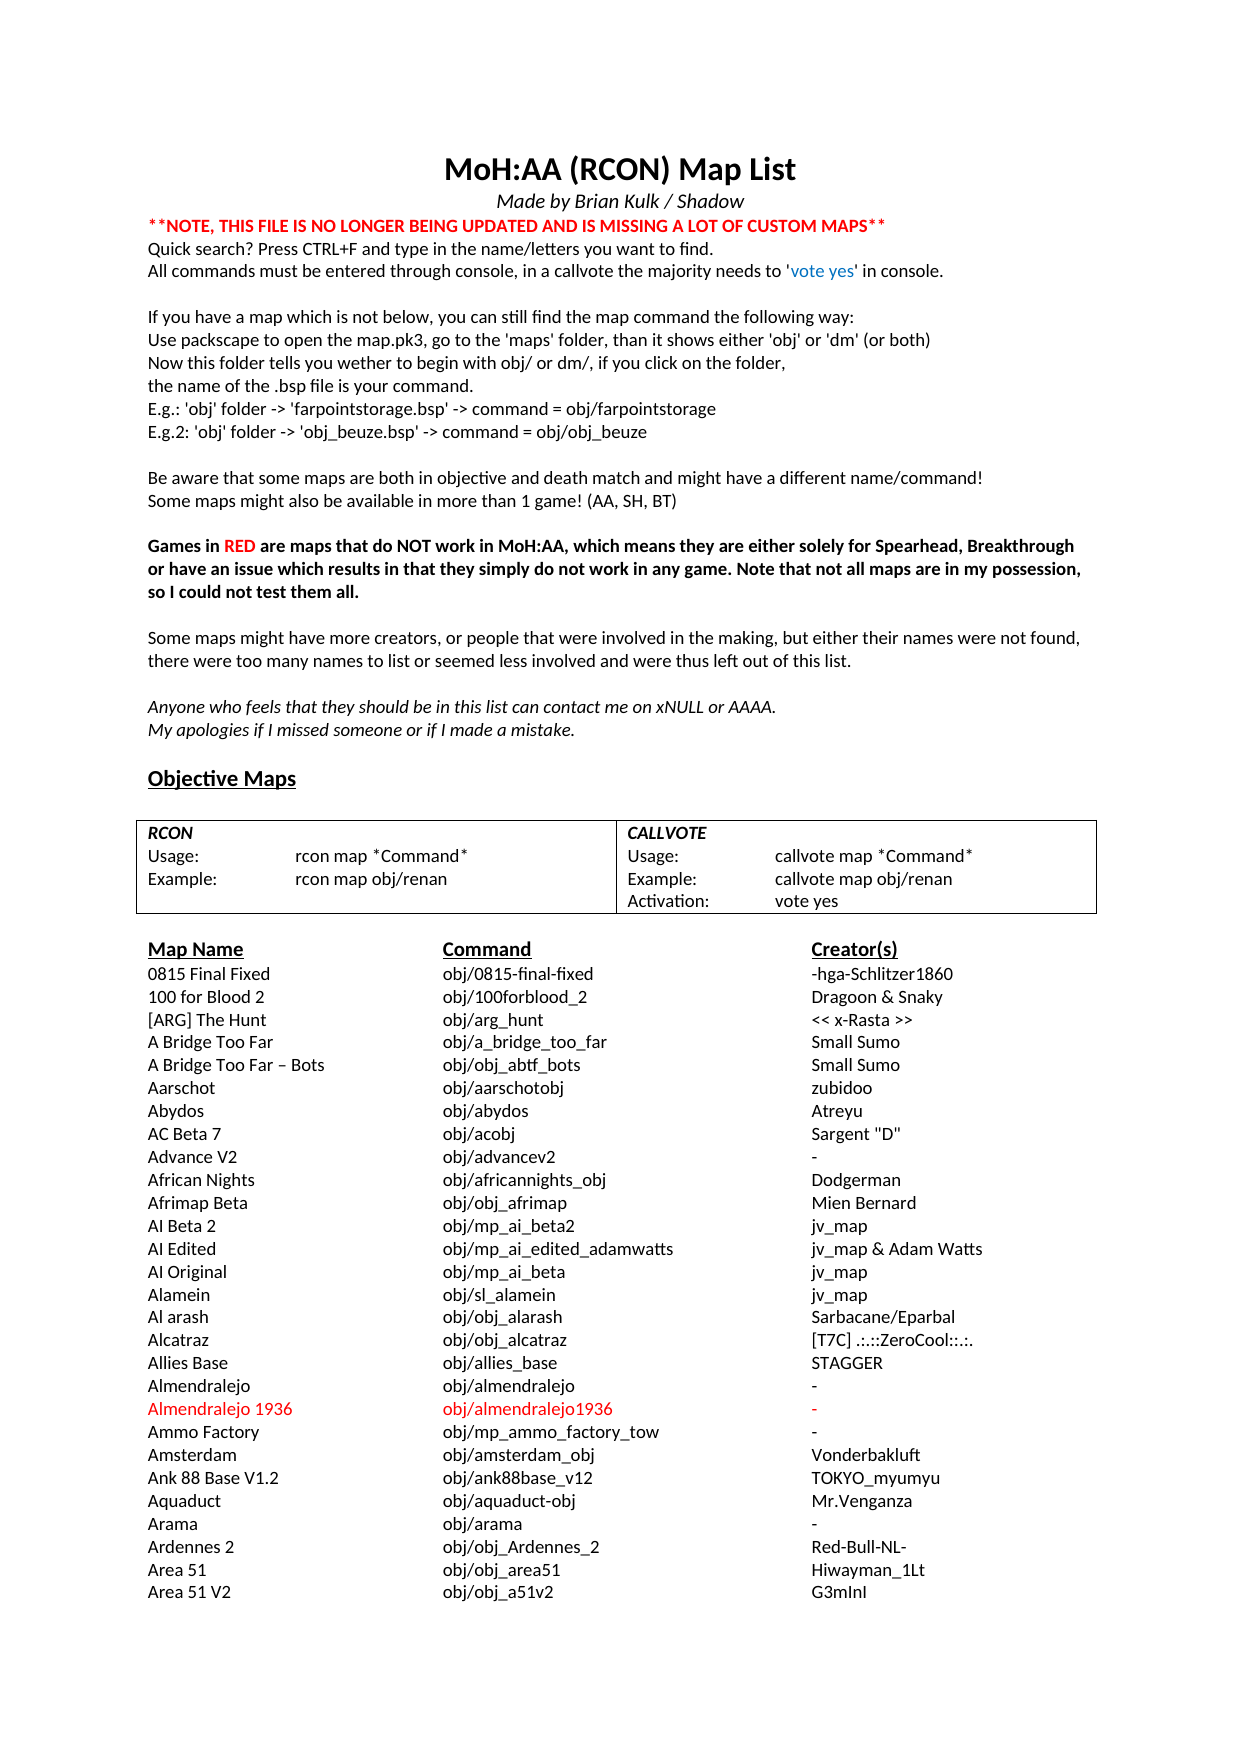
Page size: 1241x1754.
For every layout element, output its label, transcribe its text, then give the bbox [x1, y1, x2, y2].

text Abydos obj/abydos Atreyu [148, 1099, 1093, 1122]
text the name of the .bsp file is your command. [148, 374, 1093, 397]
text Aarschot obj/aarschotobj zubidoo [148, 1076, 1093, 1099]
text Anyone who feels that they should be in this list can contact me on xNULL or AAAA. My apologies if I missed someone or if I made a mistake. [148, 695, 1093, 741]
text E.g.2: 'obj' folder -> 'obj_beuze.bsp' -> command = obj/obj_beuze [148, 420, 1093, 443]
text African Nights obj/africannights_obj Dodgerman [148, 1168, 1093, 1191]
text **NOTE, THIS FILE IS NO LONGER BEING UPDATED AND IS MISSING A LOT OF CUSTOM MAPS** [148, 214, 1093, 237]
text AI Beta 2 obj/mp_ai_beta2 jv_map [148, 1214, 1093, 1237]
text 100 for Blood 2 obj/100forblood_2 Dragoon & Snaky [148, 985, 1093, 1008]
text Allies Base obj/allies_base STAGGER [148, 1351, 1093, 1374]
text Area 51 V2 obj/obj_a51v2 G3mInI [148, 1581, 1093, 1603]
text Made by Brian Kulk / Shadow [148, 188, 1093, 214]
text Some maps might have more creators, or people that were involved in the making, but either their names were not found, there were too many names to list or seemed less involved and were thus left out of this list. [148, 626, 1093, 672]
text Al arash obj/obj_alarash Sarbacane/Eparbal [148, 1306, 1093, 1328]
text Aquaduct obj/aquaduct-obj Mr.Venganza [148, 1489, 1093, 1512]
text Advance V2 obj/advancev2 - [148, 1145, 1093, 1168]
text Objective Maps [148, 764, 1093, 792]
text Some maps might also be available in more than 1 game! (AA, SH, BT) [148, 489, 1093, 512]
text AC Beta 7 obj/acobj Sargent "D" [148, 1122, 1093, 1145]
text Amsterdam obj/amsterdam_obj Vonderbakluft [148, 1443, 1093, 1466]
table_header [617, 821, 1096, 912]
text Map Name Command Creator(s) [148, 936, 1093, 962]
text Now this folder tells you wether to begin with obj/ or dm/, if you click on the folder, [148, 351, 1093, 374]
text Use packscape to open the map.pk3, go to the 'maps' folder, than it shows either 'obj' or 'dm' (or both) [148, 328, 1093, 351]
text AI Original obj/mp_ai_beta jv_map [148, 1260, 1093, 1283]
text [ARG] The Hunt obj/arg_hunt << x-Rasta >> [148, 1008, 1093, 1031]
text Ardennes 2 obj/obj_Ardennes_2 Red-Bull-NL- [148, 1535, 1093, 1558]
text Afrimap Beta obj/obj_afrimap Mien Bernard [148, 1191, 1093, 1214]
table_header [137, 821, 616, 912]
text Games in RED are maps that do NOT work in MoH:AA, which means they are either solely for Spearhead, Breakthrough or have an issue which results in that they simply do not work in any game. Note that not all maps are in my possession, so I could not test them all. [148, 534, 1093, 603]
text MoH:AA (RCON) Map List [148, 148, 1093, 188]
text 0815 Final Fixed obj/0815-final-fixed -hga-Schlitzer1860 [148, 962, 1093, 985]
text Arama obj/arama - [148, 1512, 1093, 1535]
text A Bridge Too Far – Bots obj/obj_abtf_bots Small Sumo [148, 1053, 1093, 1076]
text AI Edited obj/mp_ai_edited_adamwatts jv_map & Adam Watts [148, 1237, 1093, 1260]
text Alcatraz obj/obj_alcatraz [T7C] .:.::ZeroCool::.:. [148, 1328, 1093, 1351]
text All commands must be entered through console, in a callvote the majority needs to 'vote yes' in console. [148, 259, 1093, 282]
text Quick search? Press CTRL+F and type in the name/letters you want to find. [148, 237, 1093, 259]
text E.g.: 'obj' folder -> 'farpointstorage.bsp' -> command = obj/farpointstorage [148, 397, 1093, 420]
text Almendralejo 1936 obj/almendralejo1936 - [148, 1397, 1093, 1420]
text Be aware that some maps are both in objective and death match and might have a different name/command! [148, 466, 1093, 489]
text Ank 88 Base V1.2 obj/ank88base_v12 TOKYO_myumyu [148, 1466, 1093, 1489]
text Almendralejo obj/almendralejo - [148, 1374, 1093, 1397]
text If you have a map which is not below, you can still find the map command the following way: [148, 305, 1093, 328]
text Alamein obj/sl_alamein jv_map [148, 1283, 1093, 1306]
text Ammo Factory obj/mp_ammo_factory_tow - [148, 1420, 1093, 1443]
text Area 51 obj/obj_area51 Hiwayman_1Lt [148, 1558, 1093, 1581]
text A Bridge Too Far obj/a_bridge_too_far Small Sumo [148, 1031, 1093, 1053]
